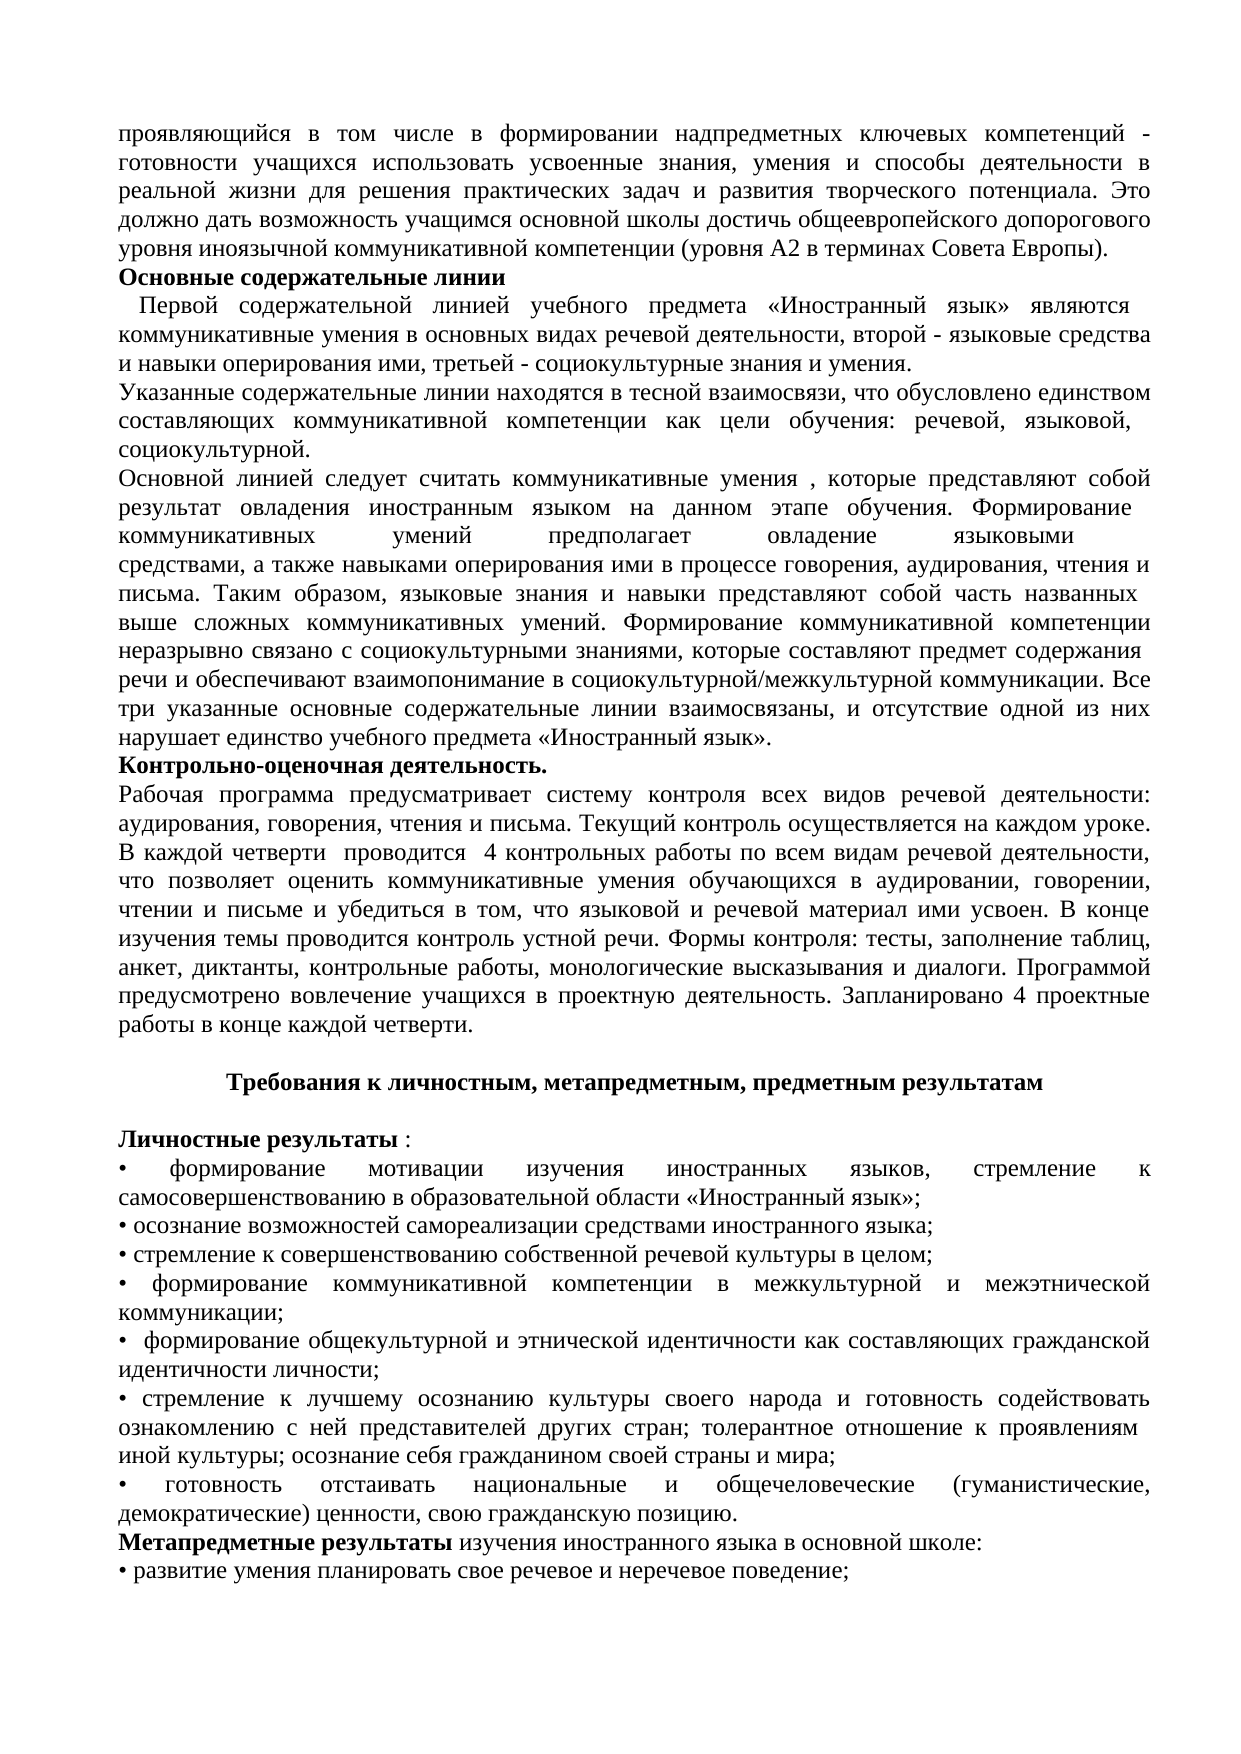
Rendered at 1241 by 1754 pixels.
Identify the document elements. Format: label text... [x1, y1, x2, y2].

text • стремление к лучшему осознанию культуры своего народа и готовность содействовать ознакомлению с ней представителей других стран; толерантное отношение к проявлениям иной культуры; осознание себя гражданином своей страны и мира; [118, 1383, 1152, 1469]
text Требования к личностным, метапредметным, предметным результатам [118, 1067, 1152, 1096]
text Указанные содержательные линии находятся в тесной взаимосвязи, что обусловлено единством составляющих коммуникативной компетенции как цели обучения: речевой, языковой, социокультурной. [118, 377, 1152, 463]
text • готовность отстаивать национальные и общечеловеческие (гуманистические, демократические) ценности, свою гражданскую позицию. [118, 1469, 1152, 1527]
text • стремление к совершенствованию собственной речевой культуры в целом; [118, 1239, 1152, 1268]
text • формирование коммуникативной компетенции в межкультурной и межэтнической коммуникации; [118, 1268, 1152, 1326]
text • формирование мотивации изучения иностранных языков, стремление к самосовершенствованию в образовательной области «Иностранный язык»; [118, 1153, 1152, 1211]
text Основной линией следует считать коммуникативные умения , которые представляют собой результат овладения иностранным языком на данном этапе обучения. Формирование коммуникативных умений предполагает овладение языковыми средствами, а также навыками оперирования ими в процессе говорения, аудирования, чтения и письма. Таким образом, языковые знания и навыки представляют собой часть названных выше сложных коммуникативных умений. Формирование коммуникативной компетенции неразрывно связано с социокультурными знаниями, которые составляют предмет содержания речи и обеспечивают взаимопонимание в социокультурной/межкультурной коммуникации. Все три указанные основные содержательные линии взаимосвязаны, и отсутствие одной из них нарушает единство учебного предмета «Иностранный язык». [118, 463, 1152, 751]
text • осознание возможностей самореализации средствами иностранного языка; [118, 1211, 1152, 1239]
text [118, 118, 1152, 262]
text Метапредметные результаты изучения иностранного языка в основной школе: [118, 1527, 1152, 1556]
text • формирование общекультурной и этнической идентичности как составляющих гражданской идентичности личности; [118, 1326, 1152, 1383]
text Основные содержательные линии [118, 262, 1152, 291]
text Рабочая программа предусматривает систему контроля всех видов речевой деятельности: аудирования, говорения, чтения и письма. Текущий контроль осуществляется на каждом уроке. В каждой четверти проводится 4 контрольных работы по всем видам речевой деятельности, что позволяет оценить коммуникативные умения обучающихся в аудировании, говорении, чтении и письме и убедиться в том, что языковой и речевой материал ими усвоен. В конце изучения темы проводится контроль устной речи. Формы контроля: тесты, заполнение таблиц, анкет, диктанты, контрольные работы, монологические высказывания и диалоги. Программой предусмотрено вовлечение учащихся в проектную деятельность. Запланировано 4 проектные работы в конце каждой четверти. [118, 779, 1152, 1038]
text Контрольно-оценочная деятельность. [118, 751, 1152, 779]
text • развитие умения планировать свое речевое и неречевое поведение; [118, 1556, 1152, 1584]
text Первой содержательной линией учебного предмета «Иностранный язык» являются коммуникативные умения в основных видах речевой деятельности, второй - языковые средства и навыки оперирования ими, третьей - социокультурные знания и умения. [118, 291, 1152, 377]
text Личностные результаты : [118, 1124, 1152, 1153]
